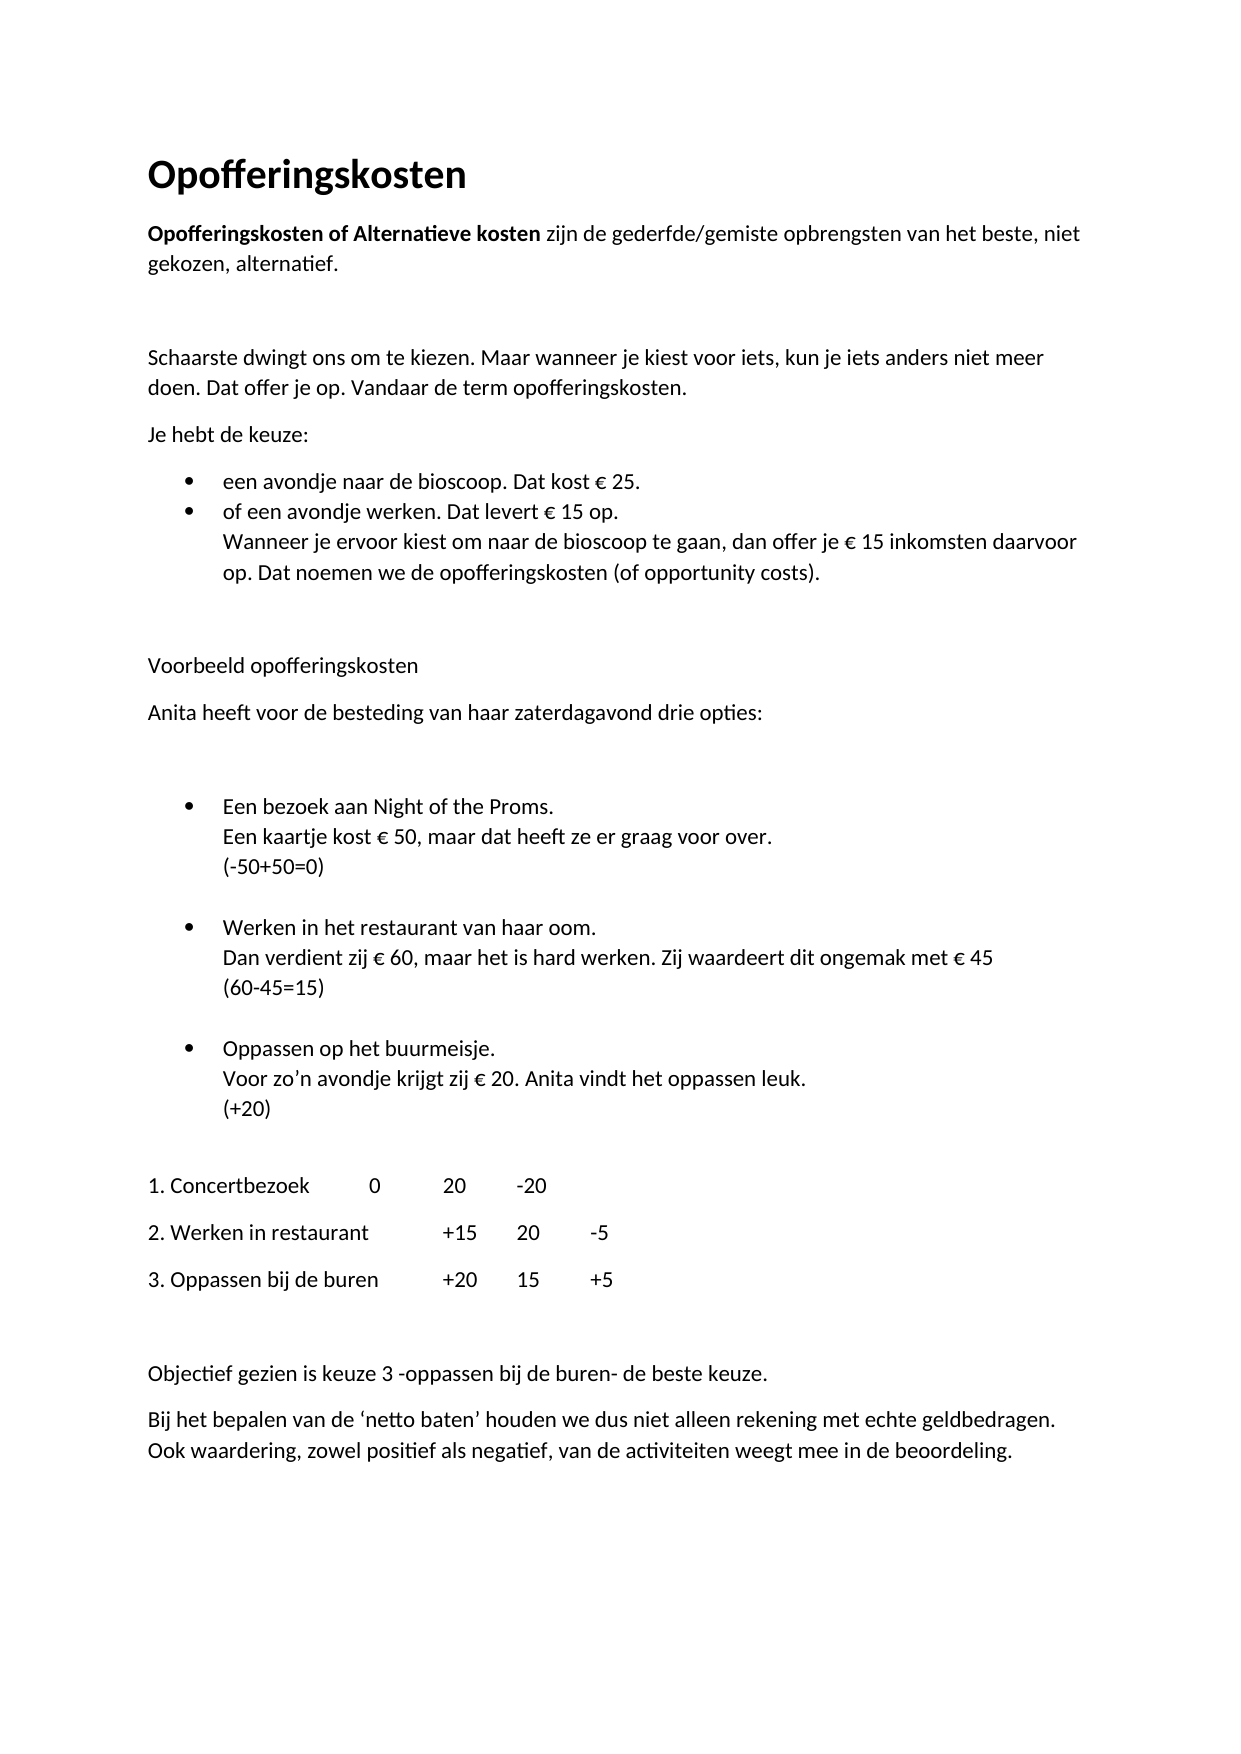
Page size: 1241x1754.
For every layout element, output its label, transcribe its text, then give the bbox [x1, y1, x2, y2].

list (-50+50=0) [223, 852, 1093, 881]
list Een kaartje kost € 50, maar dat heeft ze er graag voor over. [223, 822, 1093, 850]
list Werken in het restaurant van haar oom. [185, 913, 1093, 941]
list of een avondje werken. Dat levert € 15 op. [185, 497, 1093, 525]
list Oppassen op het buurmeisje. [185, 1034, 1093, 1062]
text 2. Werken in restaurant +15 20 -5 [148, 1218, 1093, 1246]
text 1. Concertbezoek 0 20 -20 [148, 1171, 1093, 1199]
list Wanneer je ervoor kiest om naar de bioscoop te gaan, dan offer je € 15 inkomsten daarvoor op. Dat noemen we de opofferingskosten (of opportunity costs). [223, 527, 1093, 586]
list een avondje naar de bioscoop. Dat kost € 25. [185, 467, 1093, 495]
list Een bezoek aan Night of the Proms. [185, 792, 1093, 820]
text Opofferingskosten [148, 148, 1093, 198]
text 3. Oppassen bij de buren +20 15 +5 [148, 1265, 1093, 1293]
text Opofferingskosten of Alternatieve kosten zijn de gederfde/gemiste opbrengsten van het beste, niet gekozen, alternatief. [148, 219, 1093, 277]
list Dan verdient zij € 60, maar het is hard werken. Zij waardeert dit ongemak met € 45 [223, 943, 1093, 971]
text Schaarste dwingt ons om te kiezen. Maar wanneer je kiest voor iets, kun je iets anders niet meer doen. Dat offer je op. Vandaar de term opofferingskosten. [148, 343, 1093, 401]
text Je hebt de keuze: [148, 420, 1093, 448]
list (+20) [223, 1094, 1093, 1122]
text Voorbeeld opofferingskosten [148, 651, 1093, 679]
list (60-45=15) [223, 973, 1093, 1001]
text Bij het bepalen van de ‘netto baten’ houden we dus niet alleen rekening met echte geldbedragen. Ook waardering, zowel positief als negatief, van de activiteiten weegt mee in de beoordeling. [148, 1406, 1093, 1464]
text Objectief gezien is keuze 3 -oppassen bij de buren- de beste keuze. [148, 1359, 1093, 1387]
text Anita heeft voor de besteding van haar zaterdagavond drie opties: [148, 698, 1093, 726]
list Voor zo’n avondje krijgt zij € 20. Anita vindt het oppassen leuk. [223, 1064, 1093, 1092]
